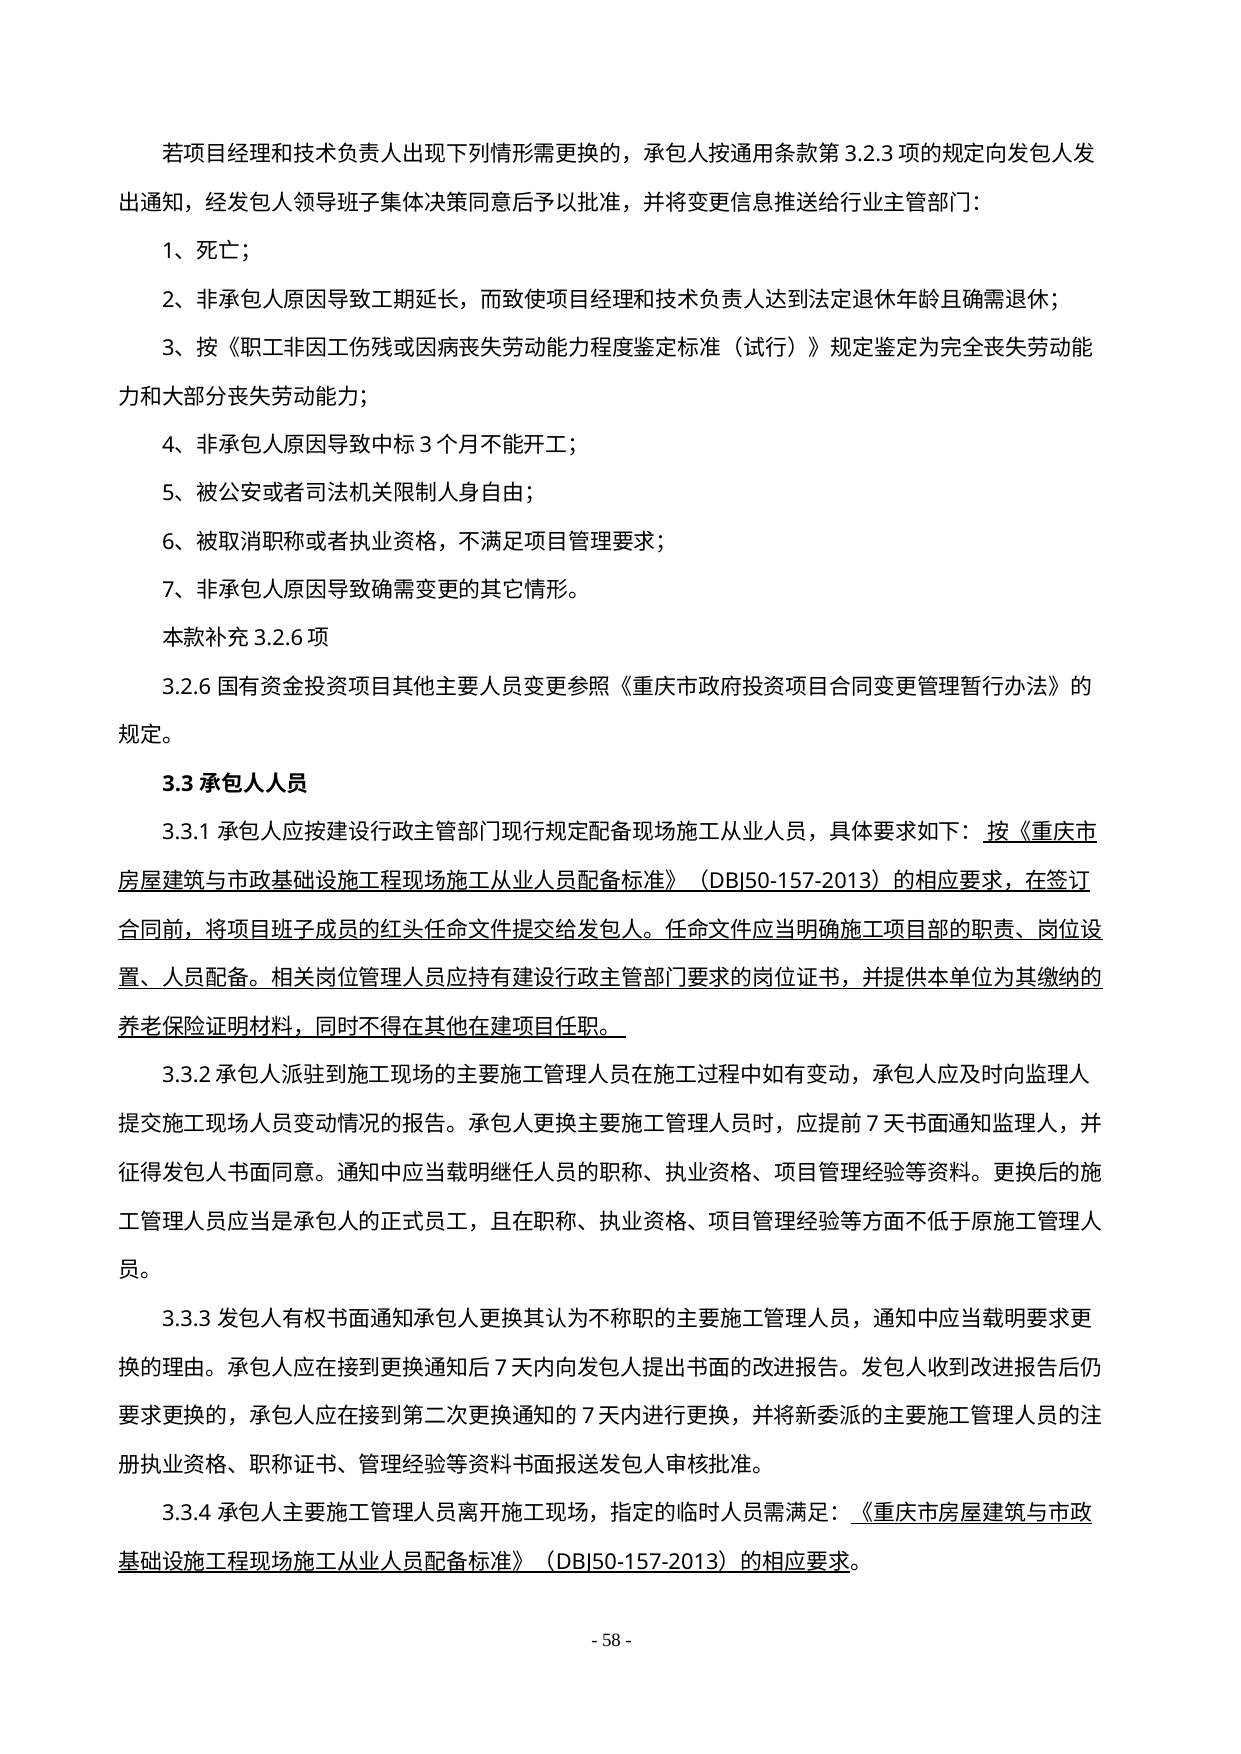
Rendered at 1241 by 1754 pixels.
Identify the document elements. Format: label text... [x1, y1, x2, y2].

text 2、非承包人原因导致工期延长，而致使项目经理和技术负责人达到法定退休年龄且确需退休； [118, 281, 1104, 314]
subtitle 3.3 承包人人员 [118, 765, 1104, 798]
text 3.3.3 发包人有权书面通知承包人更换其认为不称职的主要施工管理人员，通知中应当载明要求更换的理由。承包人应在接到更换通知后7天内向发包人提出书面的改进报告。发包人收到改进报告后仍要求更换的，承包人应在接到第二次更换通知的7天内进行更换，并将新委派的主要施工管理人员的注册执业资格、职称证书、管理经验等资料书面报送发包人审核批准。 [118, 1300, 1104, 1479]
text 3.3.4 承包人主要施工管理人员离开施工现场，指定的临时人员需满足：《重庆市房屋建筑与市政基础设施工程现场施工从业人员配备标准》（DBJ50-157-2013）的相应要求。 [118, 1495, 1104, 1576]
text 若项目经理和技术负责人出现下列情形需更换的，承包人按通用条款第3.2.3项的规定向发包人发出通知，经发包人领导班子集体决策同意后予以批准，并将变更信息推送给行业主管部门： [118, 136, 1104, 217]
text 4、非承包人原因导致中标3个月不能开工； [118, 427, 1104, 459]
text 3、按《职工非因工伤残或因病丧失劳动能力程度鉴定标准（试行）》规定鉴定为完全丧失劳动能力和大部分丧失劳动能力； [118, 329, 1104, 411]
text 3.3.1 承包人应按建设行政主管部门现行规定配备现场施工从业人员，具体要求如下： 按《重庆市房屋建筑与市政基础设施工程现场施工从业人员配备标准》（DBJ50-157-2013）的相应要求，在签订合同前，将项目班子成员的红头任命文件提交给发包人。任命文件应当明确施工项目部的职责、岗位设置、人员配备。相关岗位管理人员应持有建设行政主管部门要求的岗位证书，并提供本单位为其缴纳的养老保险证明材料，同时不得在其他在建项目任职。 [118, 814, 1104, 1041]
text 3.3.2承包人派驻到施工现场的主要施工管理人员在施工过程中如有变动，承包人应及时向监理人提交施工现场人员变动情况的报告。承包人更换主要施工管理人员时，应提前7天书面通知监理人，并征得发包人书面同意。通知中应当载明继任人员的职称、执业资格、项目管理经验等资料。更换后的施工管理人员应当是承包人的正式员工，且在职称、执业资格、项目管理经验等方面不低于原施工管理人员。 [118, 1057, 1104, 1284]
text 本款补充3.2.6项 [118, 620, 1104, 652]
text 5、被公安或者司法机关限制人身自由； [118, 475, 1104, 507]
text 6、被取消职称或者执业资格，不满足项目管理要求； [118, 523, 1104, 556]
text 3.2.6 国有资金投资项目其他主要人员变更参照《重庆市政府投资项目合同变更管理暂行办法》的规定。 [118, 668, 1104, 749]
text 7、非承包人原因导致确需变更的其它情形。 [118, 572, 1104, 604]
text 1、死亡； [118, 233, 1104, 265]
